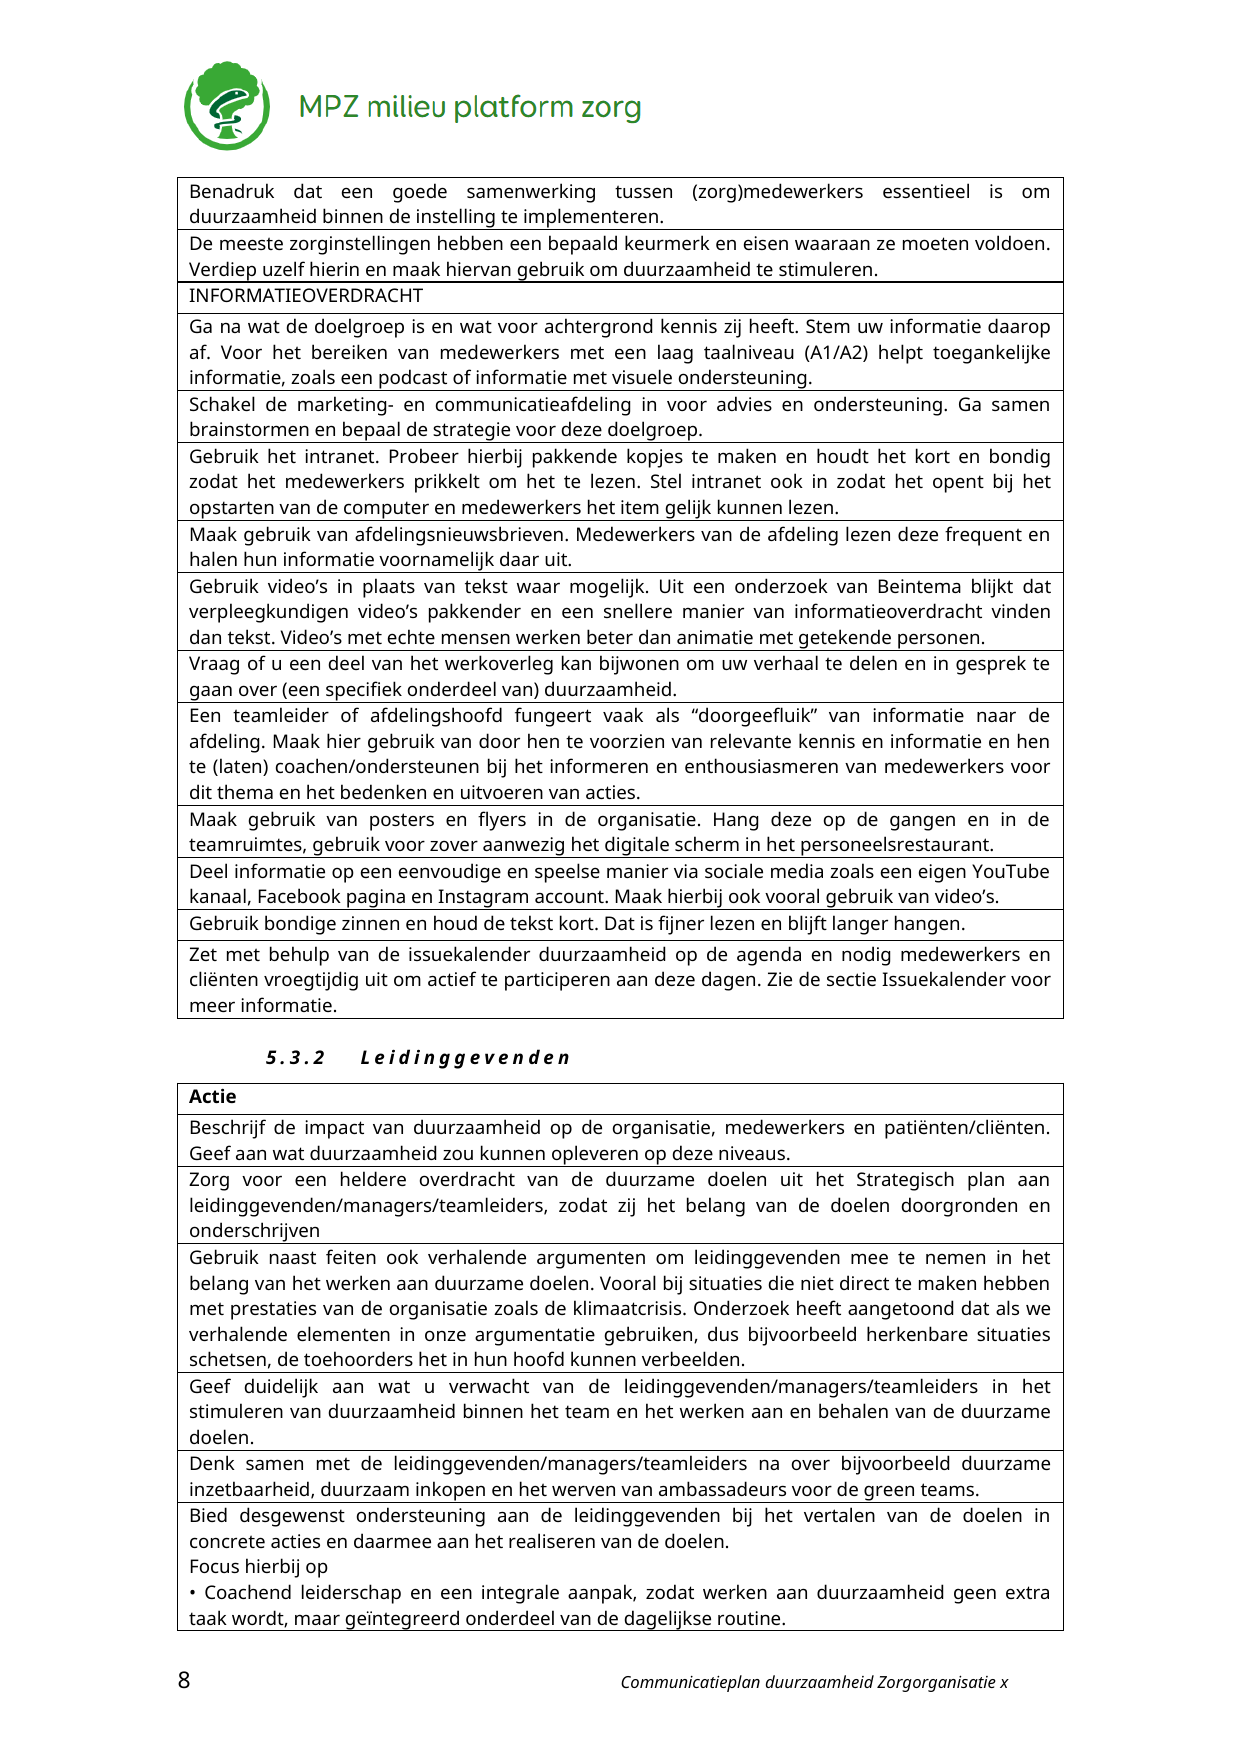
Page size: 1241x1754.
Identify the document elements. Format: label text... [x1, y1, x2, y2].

table_cell De meeste zorginstellingen hebben een bepaald keurmerk en eisen waaraan ze moeten voldoen. Verdiep uzelf hierin en maak hiervan gebruik om duurzaamheid te stimuleren. [178, 230, 1063, 281]
table_cell Deel informatie op een eenvoudige en speelse manier via sociale media zoals een eigen YouTube kanaal, Facebook pagina en Instagram account. Maak hierbij ook vooral gebruik van video’s. [178, 858, 1063, 909]
table_cell Vraag of u een deel van het werkoverleg kan bijwonen om uw verhaal te delen en in gesprek te gaan over (een specifiek onderdeel van) duurzaamheid. [178, 651, 1063, 702]
table_cell Schakel de marketing- en communicatieafdeling in voor advies en ondersteuning. Ga samen brainstormen en bepaal de strategie voor deze doelgroep. [178, 391, 1063, 442]
table_cell Beschrijf de impact van duurzaamheid op de organisatie, medewerkers en patiënten/cliënten. Geef aan wat duurzaamheid zou kunnen opleveren op deze niveaus. [178, 1115, 1063, 1166]
table_cell Denk samen met de leidinggevenden/managers/teamleiders na over bijvoorbeeld duurzame inzetbaarheid, duurzaam inkopen en het werven van ambassadeurs voor de green teams. [178, 1451, 1063, 1502]
table_cell Zet met behulp van de issuekalender duurzaamheid op de agenda en nodig medewerkers en cliënten vroegtijdig uit om actief te participeren aan deze dagen. Zie de sectie Issuekalender voor meer informatie. [178, 941, 1063, 1018]
picture [177, 59, 647, 156]
table_cell Zorg voor een heldere overdracht van de duurzame doelen uit het Strategisch plan aan leidinggevenden/managers/teamleiders, zodat zij het belang van de doelen doorgronden en onderschrijven [178, 1167, 1063, 1243]
table_cell Geef duidelijk aan wat u verwacht van de leidinggevenden/managers/teamleiders in het stimuleren van duurzaamheid binnen het team en het werken aan en behalen van de duurzame doelen. [178, 1373, 1063, 1449]
table_cell Een teamleider of afdelingshoofd fungeert vaak als “doorgeefluik” van informatie naar de afdeling. Maak hier gebruik van door hen te voorzien van relevante kennis en informatie en hen te (laten) coachen/ondersteunen bij het informeren en enthousiasmeren van medewerkers voor dit thema en het bedenken en uitvoeren van acties. [178, 703, 1063, 805]
table_cell Maak gebruik van afdelingsnieuwsbrieven. Medewerkers van de afdeling lezen deze frequent en halen hun informatie voornamelijk daar uit. [178, 521, 1063, 572]
table_cell Benadruk dat een goede samenwerking tussen (zorg)medewerkers essentieel is om duurzaamheid binnen de instelling te implementeren. [178, 178, 1063, 229]
table_cell Gebruik bondige zinnen en houd de tekst kort. Dat is fijner lezen en blijft langer hangen. [178, 910, 1063, 940]
table_header Actie [178, 1084, 1063, 1114]
table_cell Ga na wat de doelgroep is en wat voor achtergrond kennis zij heeft. Stem uw informatie daarop af. Voor het bereiken van medewerkers met een laag taalniveau (A1/A2) helpt toegankelijke informatie, zoals een podcast of informatie met visuele ondersteuning. [178, 314, 1063, 390]
table_cell INFORMATIEOVERDRACHT [178, 283, 1063, 313]
table_cell Maak gebruik van posters en flyers in de organisatie. Hang deze op de gangen en in de teamruimtes, gebruik voor zover aanwezig het digitale scherm in het personeelsrestaurant. [178, 806, 1063, 857]
table_cell Gebruik naast feiten ook verhalende argumenten om leidinggevenden mee te nemen in het belang van het werken aan duurzame doelen. Vooral bij situaties die niet direct te maken hebben met prestaties van de organisatie zoals de klimaatcrisis. Onderzoek heeft aangetoond dat als we verhalende elementen in onze argumentatie gebruiken, dus bijvoorbeeld herkenbare situaties schetsen, de toehoorders het in hun hoofd kunnen verbeelden. [178, 1244, 1063, 1372]
table_cell Gebruik video’s in plaats van tekst waar mogelijk. Uit een onderzoek van Beintema blijkt dat verpleegkundigen video’s pakkender en een snellere manier van informatieoverdracht vinden dan tekst. Video’s met echte mensen werken beter dan animatie met getekende personen. [178, 573, 1063, 649]
table_cell Gebruik het intranet. Probeer hierbij pakkende kopjes te maken en houdt het kort en bondig zodat het medewerkers prikkelt om het te lezen. Stel intranet ook in zodat het opent bij het opstarten van de computer en medewerkers het item gelijk kunnen lezen. [178, 443, 1063, 520]
subtitle Leidinggevenden [266, 1044, 1063, 1070]
